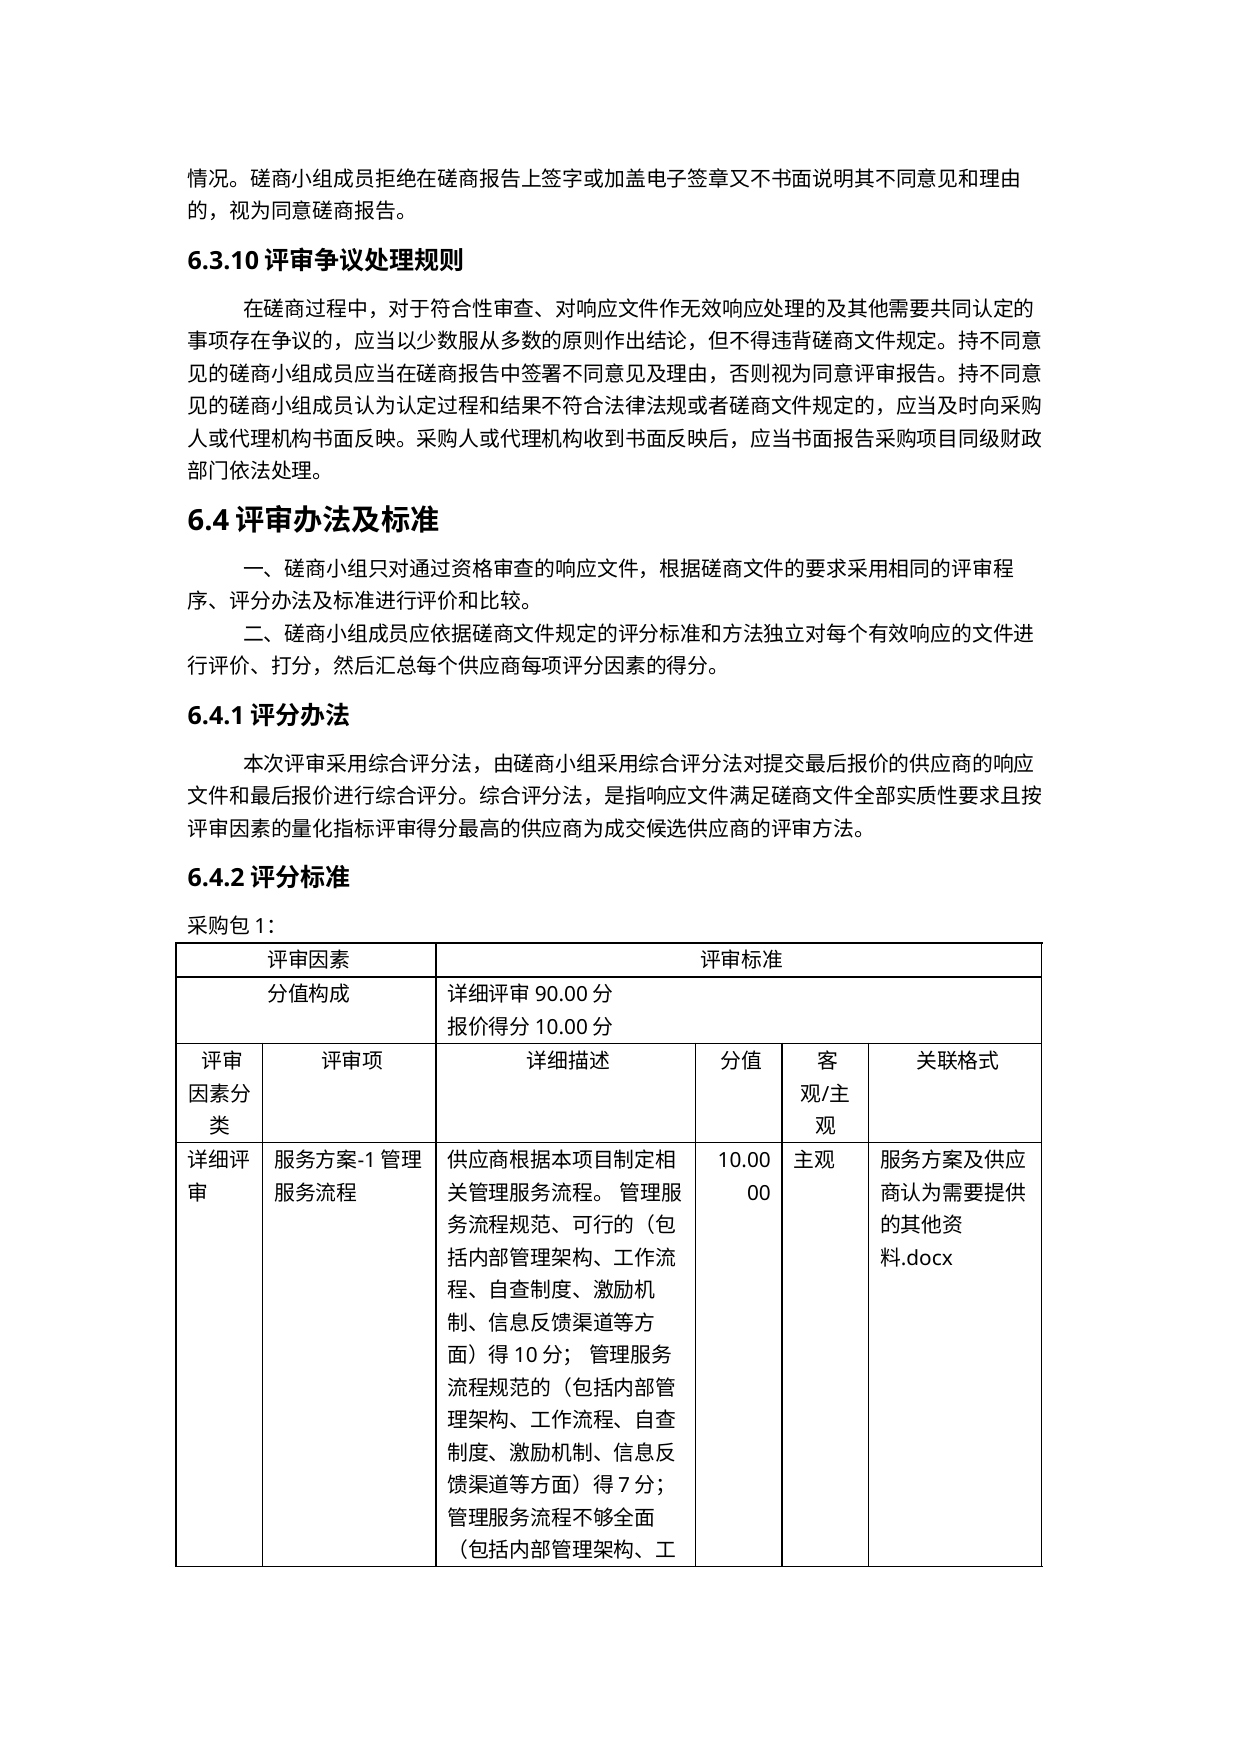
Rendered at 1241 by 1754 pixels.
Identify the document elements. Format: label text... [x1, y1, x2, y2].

text 6.4.2评分标准 [187, 844, 1053, 909]
text 在磋商过程中，对于符合性审查、对响应文件作无效响应处理的及其他需要共同认定的事项存在争议的，应当以少数服从多数的原则作出结论，但不得违背磋商文件规定。持不同意见的磋商小组成员应当在磋商报告中签署不同意见及理由，否则视为同意评审报告。持不同意见的磋商小组成员认为认定过程和结果不符合法律法规或者磋商文件规定的，应当及时向采购人或代理机构书面反映。采购人或代理机构收到书面反映后，应当书面报告采购项目同级财政部门依法处理。 [187, 292, 1053, 487]
table_cell 详细描述 [437, 1044, 695, 1142]
table_cell 服务方案-1管理服务流程 [263, 1143, 435, 1566]
table_cell 详细评审90.00分 报价得分10.00分 [437, 978, 1041, 1043]
table_header 评审因素 [177, 944, 435, 976]
table_cell 客观/主观 [783, 1044, 868, 1142]
text 6.3.10评审争议处理规则 [187, 227, 1053, 292]
table_cell 评审因素分类 [177, 1044, 262, 1142]
table_cell 10.0000 [696, 1143, 781, 1566]
table_cell 分值 [696, 1044, 781, 1142]
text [187, 162, 1053, 227]
text 采购包1： [187, 909, 1053, 942]
table_cell 评审项 [263, 1044, 435, 1142]
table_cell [437, 1143, 695, 1566]
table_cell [869, 1143, 1041, 1566]
table_cell 关联格式 [869, 1044, 1041, 1142]
text 6.4评审办法及标准 [187, 487, 1053, 552]
text 6.4.1评分办法 [187, 682, 1053, 747]
text 一、磋商小组只对通过资格审查的响应文件，根据磋商文件的要求采用相同的评审程序、评分办法及标准进行评价和比较。 [187, 552, 1053, 617]
table_cell 主观 [783, 1143, 868, 1566]
table_header 评审标准 [437, 944, 1041, 976]
table_cell 分值构成 [177, 978, 435, 1043]
text 二、磋商小组成员应依据磋商文件规定的评分标准和方法独立对每个有效响应的文件进行评价、打分，然后汇总每个供应商每项评分因素的得分。 [187, 617, 1053, 682]
text 本次评审采用综合评分法，由磋商小组采用综合评分法对提交最后报价的供应商的响应文件和最后报价进行综合评分。综合评分法，是指响应文件满足磋商文件全部实质性要求且按评审因素的量化指标评审得分最高的供应商为成交候选供应商的评审方法。 [187, 747, 1053, 844]
table_cell 详细评审 [177, 1143, 262, 1566]
